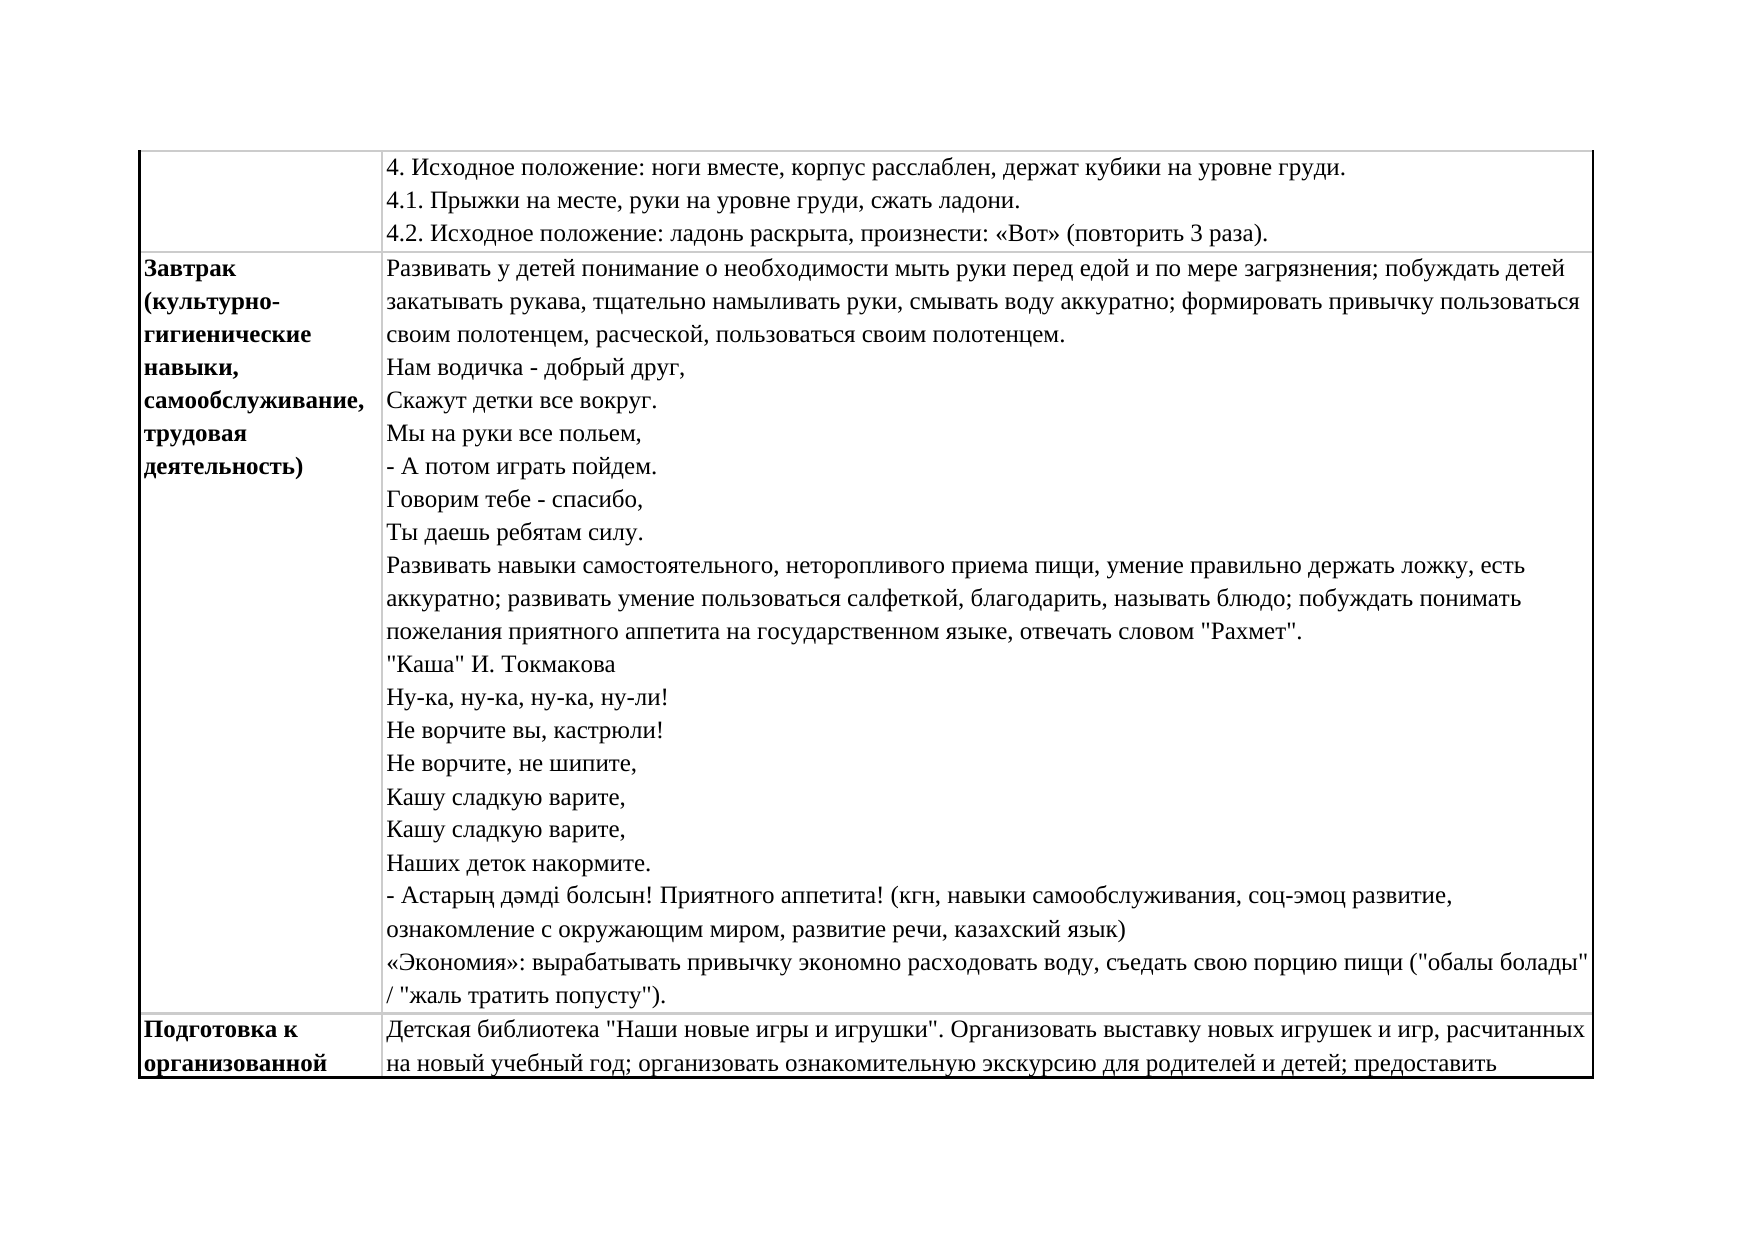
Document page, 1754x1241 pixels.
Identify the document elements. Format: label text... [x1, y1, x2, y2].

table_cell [383, 1015, 1592, 1076]
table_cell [141, 1015, 381, 1076]
table_cell Развивать у детей понимание о необходимости мыть руки перед едой и по мере загрязнения; побуждать детей закатывать рукава, тщательно намыливать руки, смывать воду аккуратно; формировать привычку пользоваться своим полотенцем, расческой, пользоваться своим полотенцем. Нам водичка - добрый друг, Скажут детки все вокруг. Мы на руки все польем, - А потом играть пойдем. Говорим тебе - спасибо, Ты даешь ребятам силу. Развивать навыки самостоятельного, неторопливого приема пищи, умение правильно держать ложку, есть аккуратно; развивать умение пользоваться салфеткой, благодарить, называть блюдо; побуждать понимать пожелания приятного аппетита на государственном языке, отвечать словом "Рахмет". "Каша" И. Токмакова Ну-ка, ну-ка, ну-ка, ну-ли! Не ворчите вы, кастрюли! Не ворчите, не шипите, Кашу сладкую варите, Кашу сладкую варите, Наших деток накормите. - Астарың дәмді болсын! Приятного аппетита! (кгн, навыки самообслуживания, соц-эмоц развитие, ознакомление с окружающим миром, развитие речи, казахский язык) «Экономия»: вырабатывать привычку экономно расходовать воду, съедать свою порцию пищи ("обалы болады" / "жаль тратить попусту"). [383, 253, 1592, 1012]
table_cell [383, 152, 1592, 251]
table_cell Завтрак (культурно-гигиенические навыки, самообслуживание, трудовая деятельность) [141, 253, 381, 1012]
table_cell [141, 152, 381, 251]
